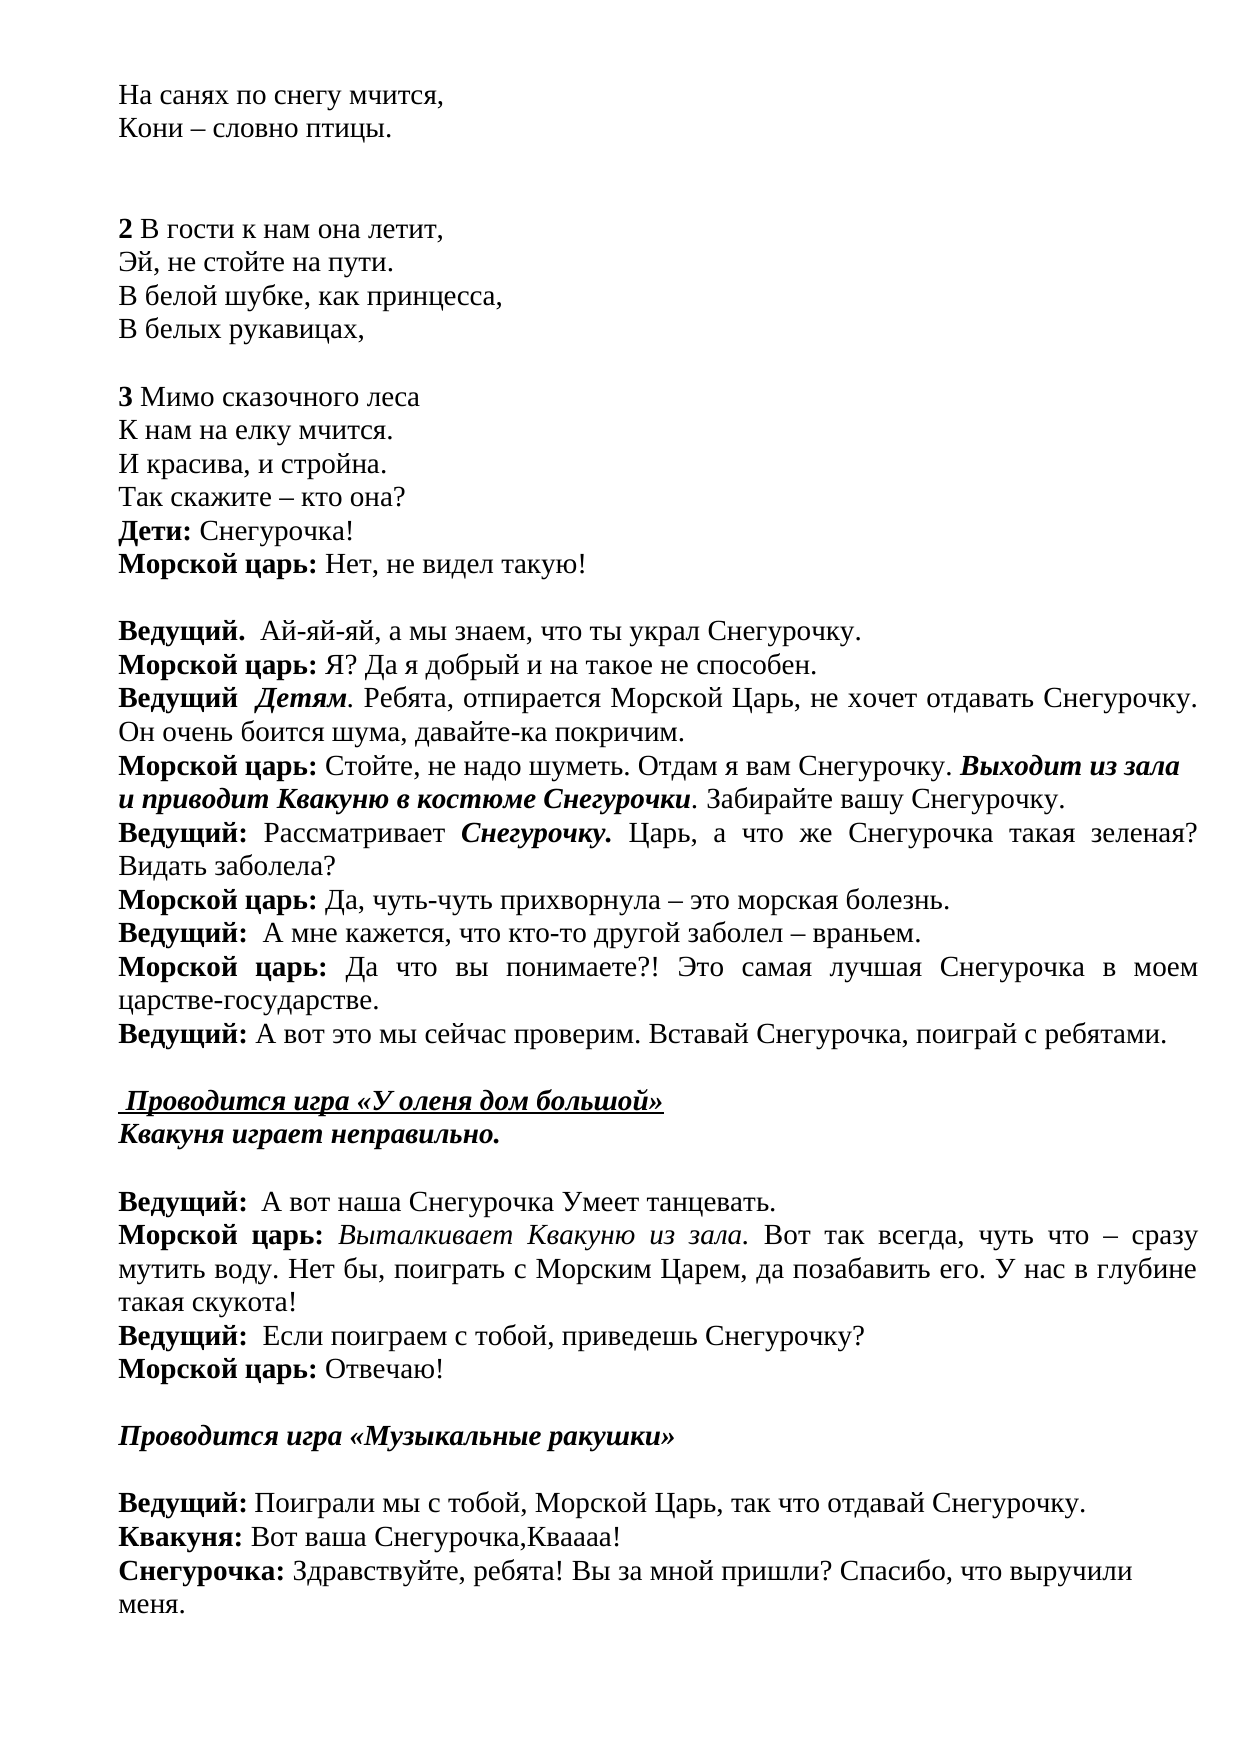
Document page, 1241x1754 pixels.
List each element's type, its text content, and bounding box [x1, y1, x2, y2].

text На санях по снегу мчится, [118, 77, 1199, 110]
text 2 В гости к нам она летит, [118, 211, 1199, 244]
text Морской царь: Стойте, не надо шуметь. Отдам я вам Снегурочку. Выходит из зала и приводит Квакуню в костюме Снегурочки. Забирайте вашу Снегурочку. [118, 748, 1199, 815]
text Морской царь: Да, чуть-чуть прихворнула – это морская болезнь. [118, 882, 1199, 915]
text Проводится игра «Музыкальные ракушки» [118, 1418, 1199, 1452]
text Дети: Снегурочка! [118, 513, 1199, 546]
text 3 Мимо сказочного леса [118, 379, 1199, 412]
text Эй, не стойте на пути. [118, 244, 1199, 278]
text Ведущий Детям. Ребята, отпирается Морской Царь, не хочет отдавать Снегурочку. Он очень боится шума, давайте-ка покричим. [118, 681, 1199, 748]
text Ведущий: А вот наша Снегурочка Умеет танцевать. [118, 1184, 1199, 1217]
text Кони – словно птицы. [118, 110, 1199, 144]
text Ведущий. Ай-яй-яй, а мы знаем, что ты украл Снегурочку. [118, 613, 1199, 647]
text В белых рукавицах, [118, 312, 1199, 345]
text Ведущий: А вот это мы сейчас проверим. Вставай Снегурочка, поиграй с ребятами. [118, 1016, 1199, 1049]
text И красива, и стройна. [118, 446, 1199, 479]
text К нам на елку мчится. [118, 412, 1199, 446]
text Проводится игра «У оленя дом большой» [118, 1083, 1199, 1117]
text Морской царь: Отвечаю! [118, 1351, 1199, 1385]
text Морской царь: Я? Да я добрый и на такое не способен. [118, 647, 1199, 681]
text Ведущий: Поиграли мы с тобой, Морской Царь, так что отдавай Снегурочку. [118, 1486, 1199, 1519]
text Квакуня: Вот ваша Снегурочка,Кваааа! [118, 1519, 1199, 1553]
text Так скажите – кто она? [118, 479, 1199, 513]
text Морской царь: Да что вы понимаете?! Это самая лучшая Снегурочка в моем царстве-государстве. [118, 949, 1199, 1016]
text Морской царь: Нет, не видел такую! [118, 546, 1199, 580]
text Ведущий: Если поиграем с тобой, приведешь Снегурочку? [118, 1318, 1199, 1351]
text Снегурочка: Здравствуйте, ребята! Вы за мной пришли? Спасибо, что выручили меня. [118, 1553, 1199, 1620]
text В белой шубке, как принцесса, [118, 278, 1199, 312]
text Морской царь: Выталкивает Квакуню из зала. Вот так всегда, чуть что – сразу мутить воду. Нет бы, поиграть с Морским Царем, да позабавить его. У нас в глубине такая скукота! [118, 1217, 1199, 1318]
text Квакуня играет неправильно. [118, 1117, 1199, 1150]
text Ведущий: Рассматривает Снегурочку. Царь, а что же Снегурочка такая зеленая? Видать заболела? [118, 815, 1199, 882]
text Ведущий: А мне кажется, что кто-то другой заболел – враньем. [118, 915, 1199, 949]
